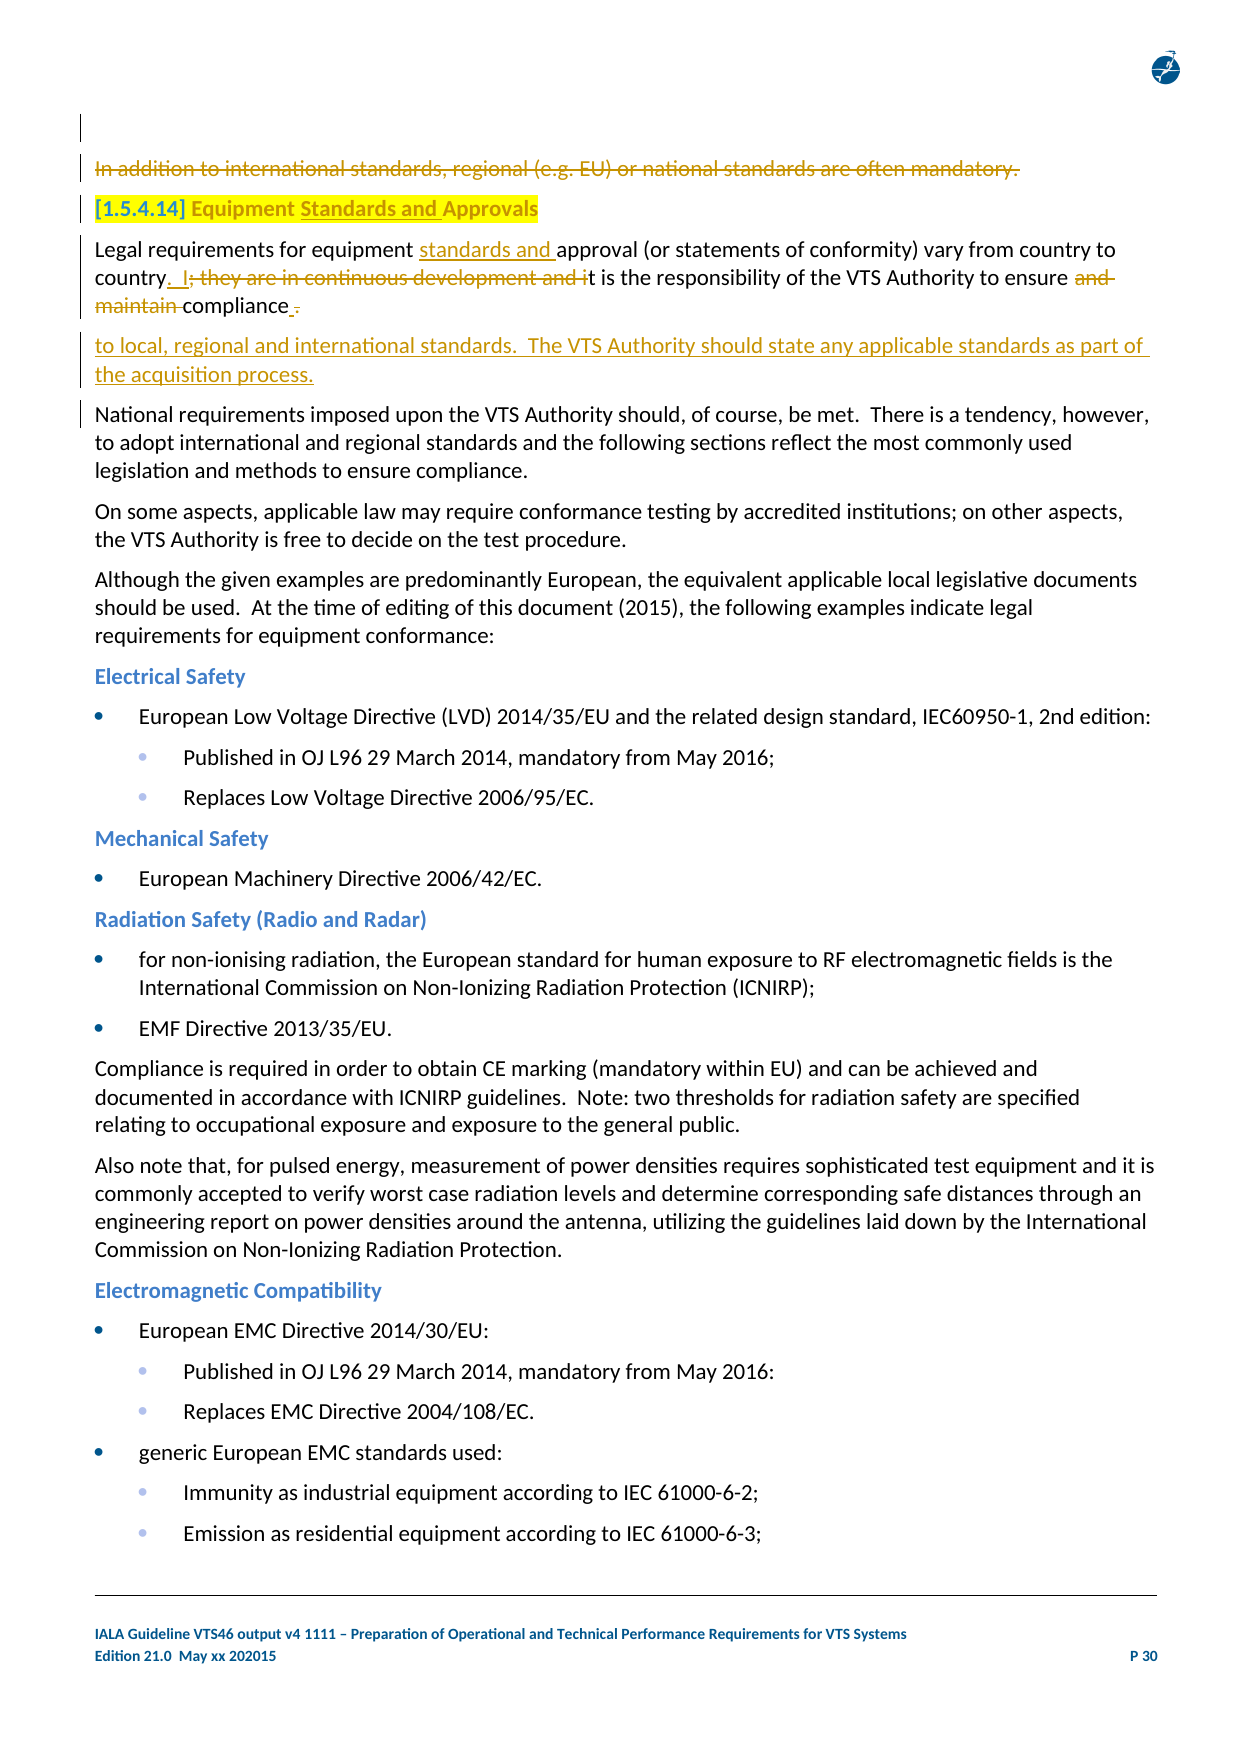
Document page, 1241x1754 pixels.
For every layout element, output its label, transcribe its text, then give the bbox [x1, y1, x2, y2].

text Legal requirements for equipment approval (or statements of conformity) vary from country to countryt is the responsibility of the VTS Authority to ensure compliance [94, 235, 1157, 319]
text Published in OJ L96 29 March 2014, mandatory from May 2016; [139, 743, 1157, 771]
text On some aspects, applicable law may require conformance testing by accredited institutions; on other aspects, the VTS Authority is free to decide on the test procedure. [94, 497, 1157, 553]
text Electrical Safety [94, 662, 1157, 690]
text for non-ionising radiation, the European standard for human exposure to RF electromagnetic fields is the International Commission on Non-Ionizing Radiation Protection (ICNIRP); [94, 946, 1157, 1002]
text Replaces EMC Directive 2004/108/EC. [139, 1397, 1157, 1425]
text Published in OJ L96 29 March 2014, mandatory from May 2016: [139, 1357, 1157, 1385]
text European Machinery Directive 2006/42/EC. [94, 864, 1157, 892]
text Immunity as industrial equipment according to IEC 61000-6-2; [139, 1478, 1157, 1506]
text generic European EMC standards used: [94, 1438, 1157, 1466]
text Replaces Low Voltage Directive 2006/95/EC. [139, 783, 1157, 811]
picture [1120, 0, 1239, 119]
text EMF Directive 2013/35/EU. [94, 1014, 1157, 1042]
text Emission as residential equipment according to IEC 61000-6-3; [139, 1519, 1157, 1547]
text Compliance is required in order to obtain CE marking (mandatory within EU) and can be achieved and documented in accordance with ICNIRP guidelines. Note: two thresholds for radiation safety are specified relating to occupational exposure and exposure to the general public. [94, 1054, 1157, 1139]
text European Low Voltage Directive (LVD) 2014/35/EU and the related design standard, IEC60950-1, 2nd edition: [94, 702, 1157, 730]
subtitle Equipment Approvals [94, 194, 1157, 223]
text European EMC Directive 2014/30/EU: [94, 1316, 1157, 1344]
text Electromagnetic Compatibility [94, 1276, 1157, 1304]
text Radiation Safety (Radio and Radar) [94, 905, 1157, 933]
text Mechanical Safety [94, 824, 1157, 852]
text Also note that, for pulsed energy, measurement of power densities requires sophisticated test equipment and it is commonly accepted to verify worst case radiation levels and determine corresponding safe distances through an engineering report on power densities around the antenna, utilizing the guidelines laid down by the International Commission on Non-Ionizing Radiation Protection. [94, 1151, 1157, 1263]
text National requirements imposed upon the VTS Authority should, of course, be met. There is a tendency, however, to adopt international and regional standards and the following sections reflect the most commonly used legislation and methods to ensure compliance. [94, 400, 1157, 484]
text Although the given examples are predominantly European, the equivalent applicable local legislative documents should be used. At the time of editing of this document (2015), the following examples indicate legal requirements for equipment conformance: [94, 565, 1157, 649]
